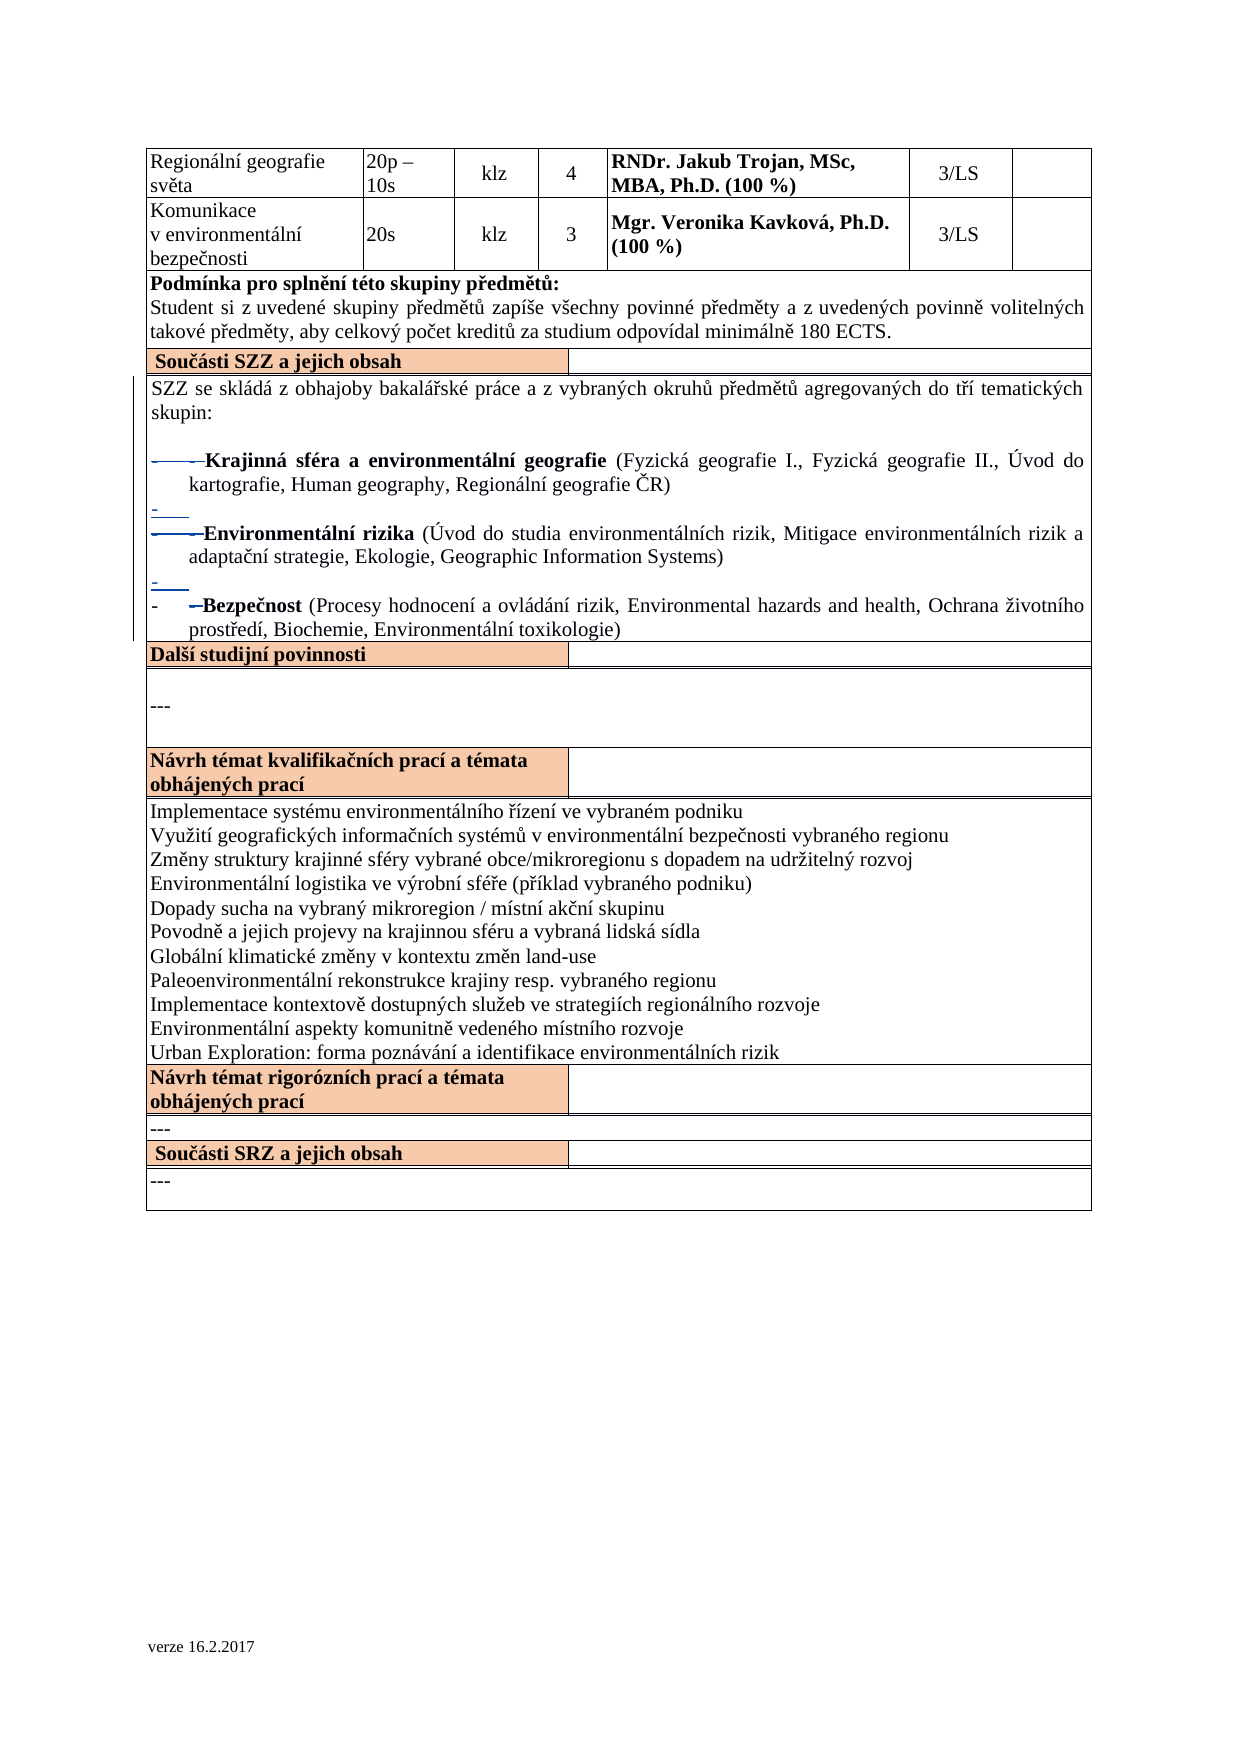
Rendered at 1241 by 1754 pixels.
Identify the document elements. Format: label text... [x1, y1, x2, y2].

table_cell [569, 642, 1091, 666]
table_cell klz [455, 149, 538, 197]
table_cell --- [147, 1169, 1091, 1210]
table_cell 20s [364, 198, 454, 270]
table_cell Návrh témat kvalifikačních prací a témata obhájených prací [147, 748, 568, 796]
table_cell Mgr. Veronika Kavková, Ph.D. (100 %) [608, 198, 909, 270]
table_cell Další studijní povinnosti [147, 642, 568, 666]
table_cell Komunikace v environmentální bezpečnosti [147, 198, 363, 270]
table_cell Podmínka pro splnění této skupiny předmětů: Student si z uvedené skupiny předmětů zapíše všechny povinné předměty a z uvedených povinně volitelných takové předměty, aby celkový počet kreditů za studium odpovídal minimálně 180 ECTS. [147, 271, 1091, 348]
table_cell [1013, 149, 1091, 197]
table_cell Součásti SRZ a jejich obsah [147, 1141, 568, 1165]
table_cell 3/LS [910, 149, 1012, 197]
table_cell --- [147, 1116, 1091, 1140]
table_cell Návrh témat rigorózních prací a témata obhájených prací [147, 1065, 568, 1113]
table_cell 3 [539, 198, 607, 270]
table_cell SZZ se skládá z obhajoby bakalářské práce a z vybraných okruhů předmětů agregovaných do tří tematických skupin: Krajinná sféra a environmentální geografie (Fyzická geografie I., Fyzická geografie II., Úvod do kartografie, Human geography, Regionální geografie ČR) Environmentální rizika (Úvod do studia environmentálních rizik, Mitigace environmentálních rizik a adaptační strategie, Ekologie, Geographic Information Systems) Bezpečnost (Procesy hodnocení a ovládání rizik, Environmental hazards and health, Ochrana životního prostředí, Biochemie, Environmentální toxikologie) [147, 376, 1091, 641]
table_cell [569, 349, 1091, 373]
table_cell Regionální geografie světa [147, 149, 363, 197]
table_cell 4 [539, 149, 607, 197]
table_cell [569, 748, 1091, 796]
table_cell [569, 1065, 1091, 1113]
table_cell 20p – 10s [364, 149, 454, 197]
table_cell klz [455, 198, 538, 270]
table_cell 3/LS [910, 198, 1012, 270]
table_cell [1013, 198, 1091, 270]
table_cell --- [147, 669, 1091, 747]
table_cell RNDr. Jakub Trojan, MSc, MBA, Ph.D. (100 %) [608, 149, 909, 197]
table_cell [569, 1141, 1091, 1165]
table_cell Součásti SZZ a jejich obsah [147, 349, 568, 373]
table_cell Implementace systému environmentálního řízení ve vybraném podniku Využití geografických informačních systémů v environmentální bezpečnosti vybraného regionu Změny struktury krajinné sféry vybrané obce/mikroregionu s dopadem na udržitelný rozvoj Environmentální logistika ve výrobní sféře (příklad vybraného podniku) Dopady sucha na vybraný mikroregion / místní akční skupinu Povodně a jejich projevy na krajinnou sféru a vybraná lidská sídla Globální klimatické změny v kontextu změn land-use Paleoenvironmentální rekonstrukce krajiny resp. vybraného regionu Implementace kontextově dostupných služeb ve strategiích regionálního rozvoje Environmentální aspekty komunitně vedeného místního rozvoje Urban Exploration: forma poznávání a identifikace environmentálních rizik [147, 799, 1091, 1064]
